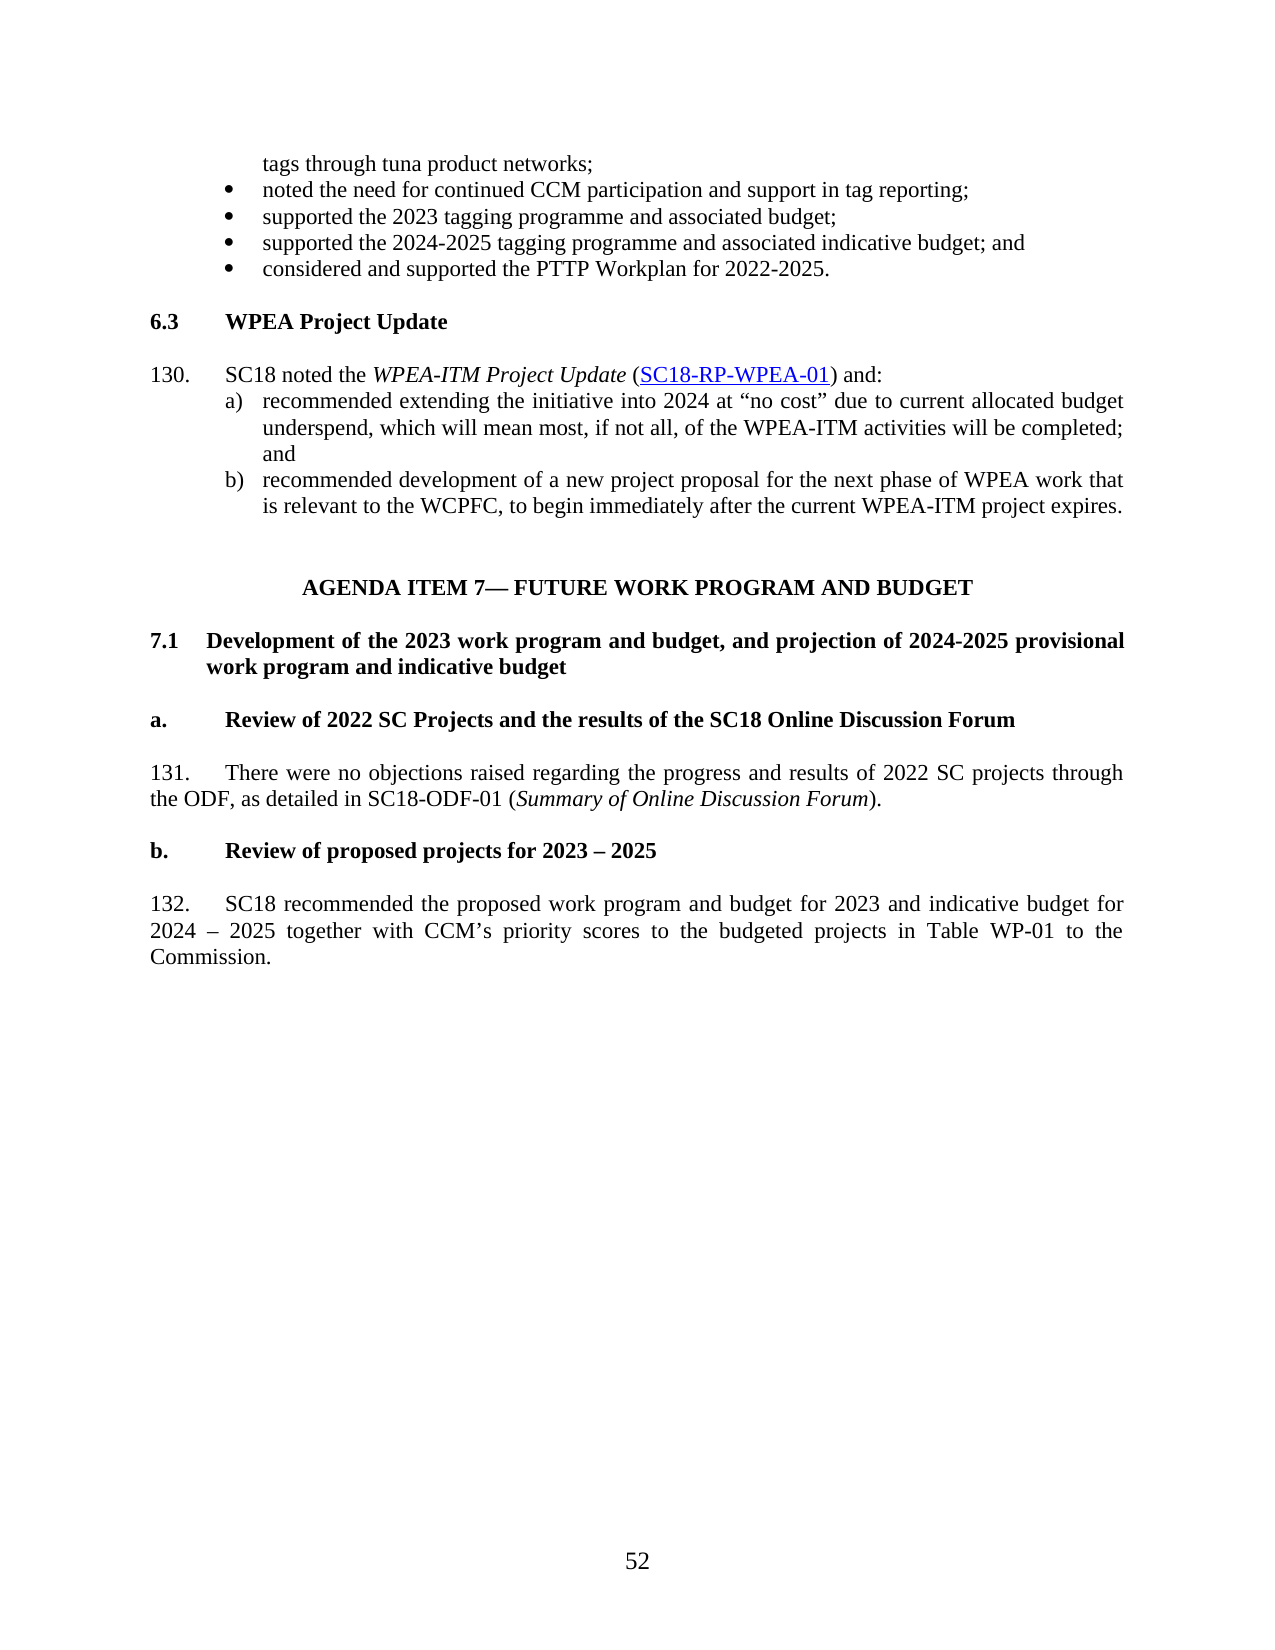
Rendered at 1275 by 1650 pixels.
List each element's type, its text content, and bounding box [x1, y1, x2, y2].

list supported the 2023 tagging programme and associated budget; [225, 203, 1125, 229]
text There were no objections raised regarding the progress and results of 2022 SC projects through the ODF, as detailed in SC18-ODF-01 (Summary of Online Discussion Forum). [150, 758, 1125, 811]
list b. Review of proposed projects for 2023 – 2025 [150, 838, 1125, 864]
list Development of the 2023 work program and budget, and projection of 2024-2025 provisional work program and indicative budget [150, 627, 1125, 679]
list AGENDA ITEM 7— FUTURE WORK PROGRAM AND BUDGET [150, 574, 1125, 600]
list considered and supported the PTTP Workplan for 2022-2025. [225, 255, 1125, 282]
text SC18 noted the WPEA-ITM Project Update (SC18-RP-WPEA-01) and: [150, 361, 1125, 387]
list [225, 150, 1125, 176]
list recommended extending the initiative into 2024 at “no cost” due to current allocated budget underspend, which will mean most, if not all, of the WPEA-ITM activities will be completed; and [225, 387, 1125, 466]
text a. Review of 2022 SC Projects and the results of the SC18 Online Discussion Forum [150, 706, 1125, 732]
list WPEA Project Update [150, 308, 1125, 334]
text SC18 recommended the proposed work program and budget for 2023 and indicative budget for 2024 – 2025 together with CCM’s priority scores to the budgeted projects in Table WP-01 to the Commission. [150, 890, 1125, 969]
list supported the 2024-2025 tagging programme and associated indicative budget; and [225, 229, 1125, 255]
list recommended development of a new project proposal for the next phase of WPEA work that is relevant to the WCPFC, to begin immediately after the current WPEA-ITM project expires. [225, 466, 1125, 519]
list noted the need for continued CCM participation and support in tag reporting; [225, 176, 1125, 203]
